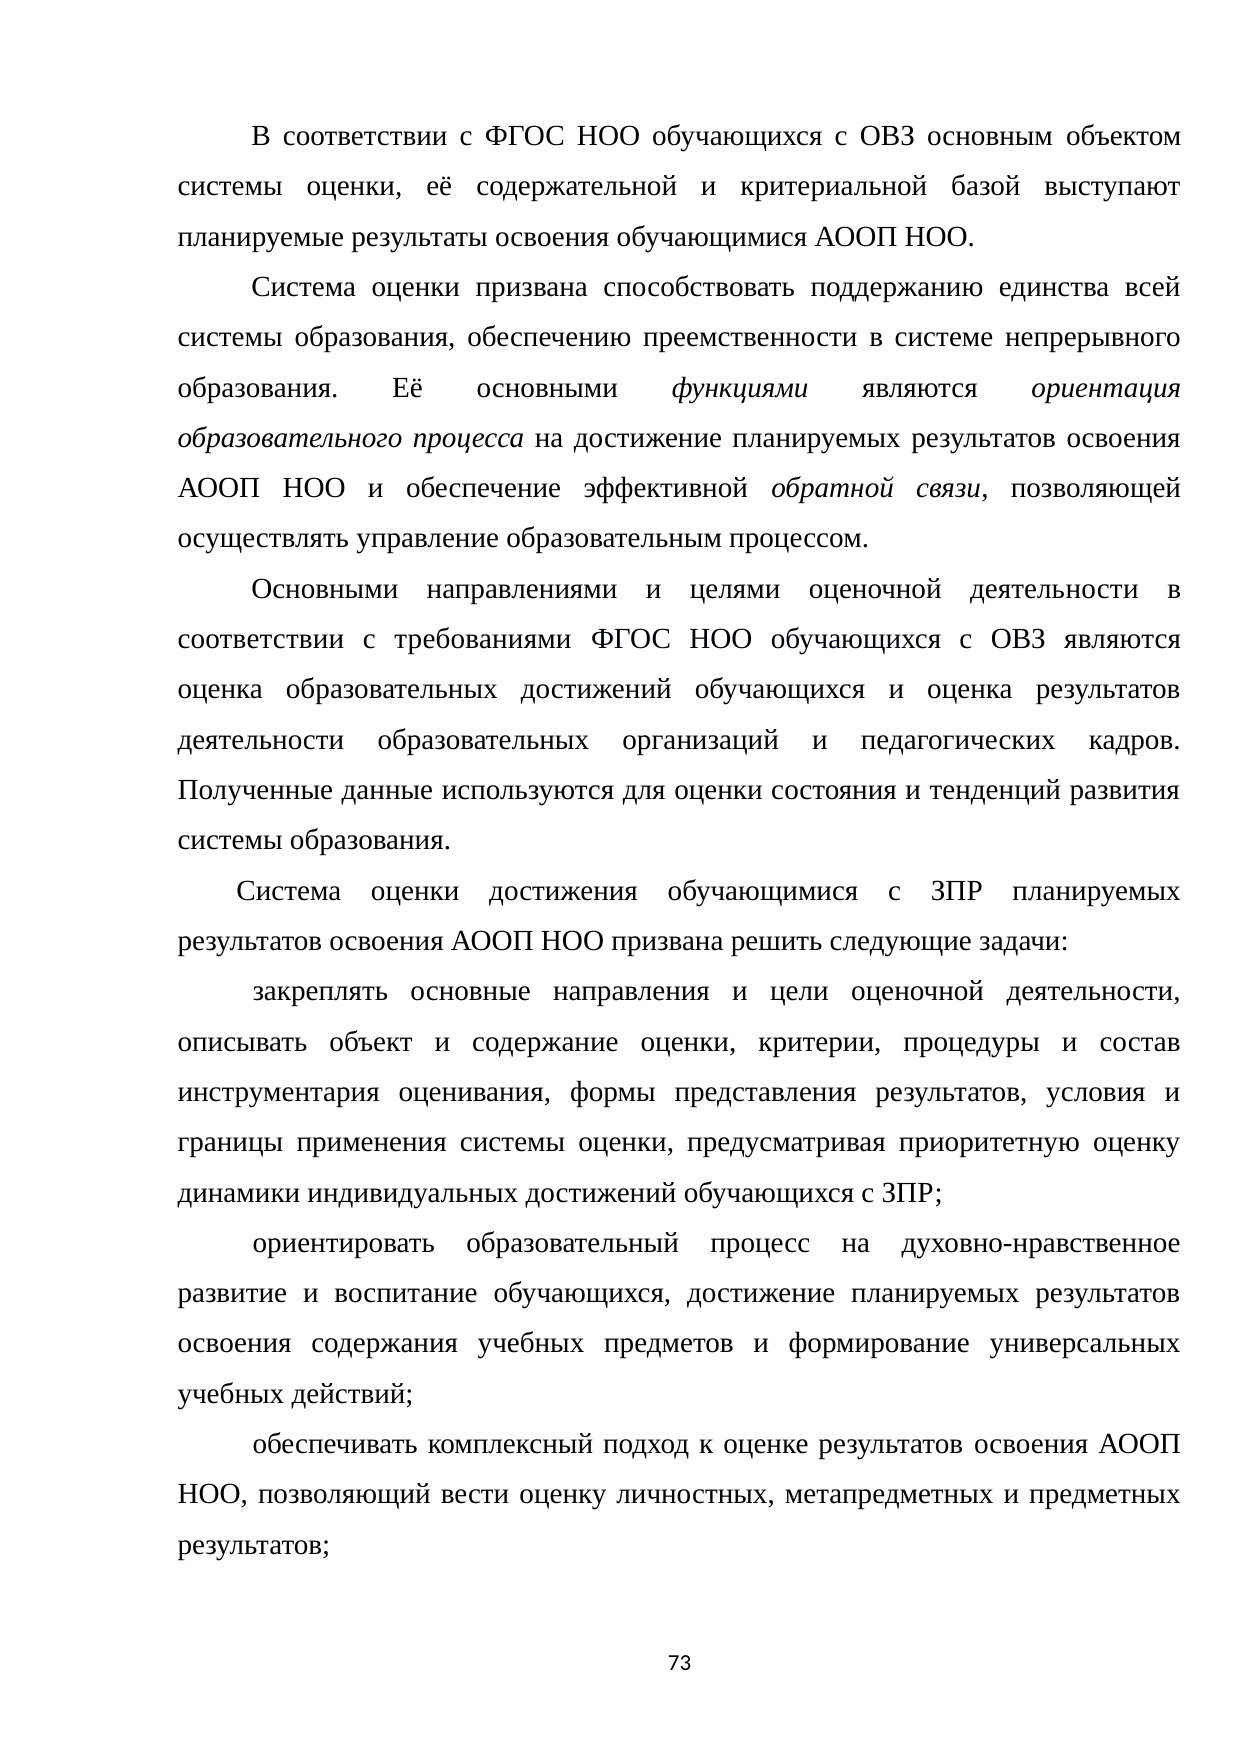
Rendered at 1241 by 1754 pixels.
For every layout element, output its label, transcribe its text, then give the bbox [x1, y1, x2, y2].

text Основными направлениями и целями оценочной деятельности в соответствии с требованиями ФГОС НОО обучающихся с ОВЗ являются оценка образовательных достижений обучающихся и оценка результатов деятельности образовательных организаций и педагогических кадров. Полученные данные используются для оценки состояния и тенденций развития системы образования. [177, 571, 1181, 856]
text ориентировать образовательный процесс на духовно-нравственное развитие и воспитание обучающихся, достижение планируемых результатов освоения содержания учебных предметов и формирование универсальных учебных действий; [177, 1225, 1181, 1409]
text Система оценки призвана способствовать поддержанию единства всей системы образования, обеспечению преемственности в системе непрерывного образования. Её основными функциями являются ориентация образовательного процесса на достижение планируемых результатов освоения АООП НОО и обеспечение эффективной обратной связи, позволяющей осуществлять управление образовательным процессом. [177, 269, 1181, 554]
text закреплять основные направления и цели оценочной деятельности, описывать объект и содержание оценки, критерии, процедуры и состав инструментария оценивания, формы представления результатов, условия и границы применения системы оценки, предусматривая приоритетную оценку динамики индивидуальных достижений обучающихся с ЗПР; [177, 973, 1181, 1208]
text В соответствии с ФГОС НОО обучающихся с ОВЗ основным объектом системы оценки, её содержательной и критериальной базой выступают планируемые результаты освоения обучающимися АООП НОО. [177, 118, 1181, 252]
text Система оценки достижения обучающимися с ЗПР планируемых результатов освоения АООП НОО призвана решить следующие задачи: [177, 873, 1181, 957]
text обеспечивать комплексный подход к оценке результатов освоения АООП НОО, позволяющий вести оценку личностных, метапредметных и предметных результатов; [177, 1426, 1181, 1560]
